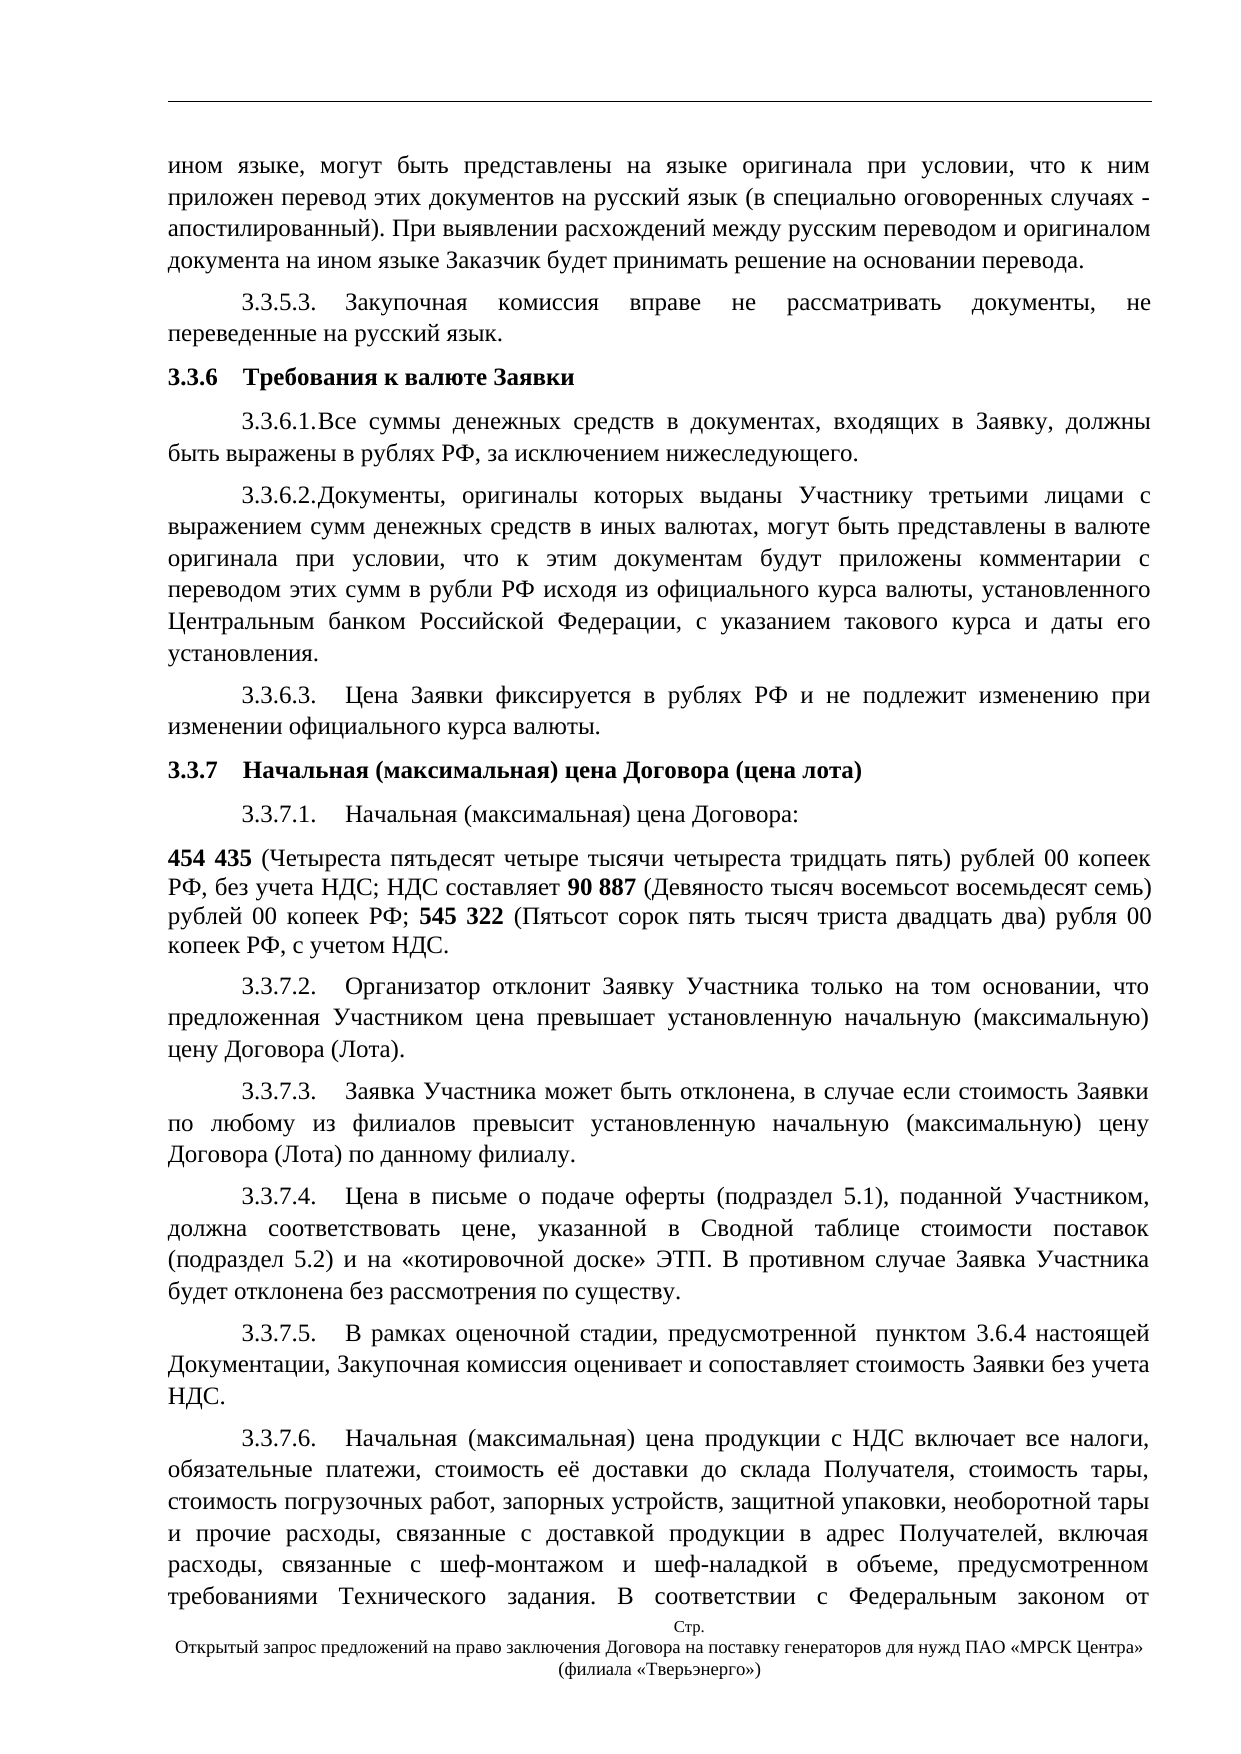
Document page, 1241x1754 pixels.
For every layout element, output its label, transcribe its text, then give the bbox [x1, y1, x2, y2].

text 454 435 (Четыреста пятьдесят четыре тысячи четыреста тридцать пять) рублей 00 копеек РФ, без учета НДС; НДС составляет 90 887 (Девяносто тысяч восемьсот восемьдесят семь) рублей 00 копеек РФ; 545 322 (Пятьсот сорок пять тысяч триста двадцать два) рубля 00 копеек РФ, с учетом НДС. [168, 843, 1152, 958]
list Начальная (максимальная) цена Договора: [168, 799, 1150, 828]
list Все суммы денежных средств в документах, входящих в Заявку, должны быть выражены в рублях РФ, за исключением нижеследующего. [168, 406, 1152, 467]
list Цена Заявки фиксируется в рублях РФ и не подлежит изменению при изменении официального курса валюты. [168, 680, 1152, 740]
list Организатор отклонит Заявку Участника только на том основании, что предложенная Участником цена превышает установленную начальную (максимальную) цену Договора (Лота). [168, 971, 1150, 1063]
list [168, 150, 1152, 273]
subtitle Начальная (максимальная) цена Договора (цена лота) [168, 755, 1152, 784]
list Закупочная комиссия вправе не рассматривать документы, не переведенные на русский язык. [168, 287, 1152, 347]
list Документы, оригиналы которых выданы Участнику третьими лицами с выражением сумм денежных средств в иных валютах, могут быть представлены в валюте оригинала при условии, что к этим документам будут приложены комментарии с переводом этих сумм в рубли РФ исходя из официального курса валюты, установленного Центральным банком Российской Федерации, с указанием такового курса и даты его установления. [168, 480, 1152, 666]
list В рамках оценочной стадии, предусмотренной пунктом 3.6.4 настоящей Документации, Закупочная комиссия оценивает и сопоставляет стоимость Заявки без учета НДС. [168, 1318, 1150, 1410]
list Заявка Участника может быть отклонена, в случае если стоимость Заявки по любому из филиалов превысит установленную начальную (максимальную) цену Договора (Лота) по данному филиалу. [168, 1076, 1150, 1168]
subtitle Требования к валюте Заявки [168, 362, 1152, 391]
list Цена в письме о подаче оферты (подраздел 5.1), поданной Участником, должна соответствовать цене, указанной в Сводной таблице стоимости поставок (подраздел 5.2) и на «котировочной доске» ЭТП. В противном случае Заявка Участника будет отклонена без рассмотрения по существу. [168, 1181, 1150, 1304]
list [168, 1423, 1150, 1609]
